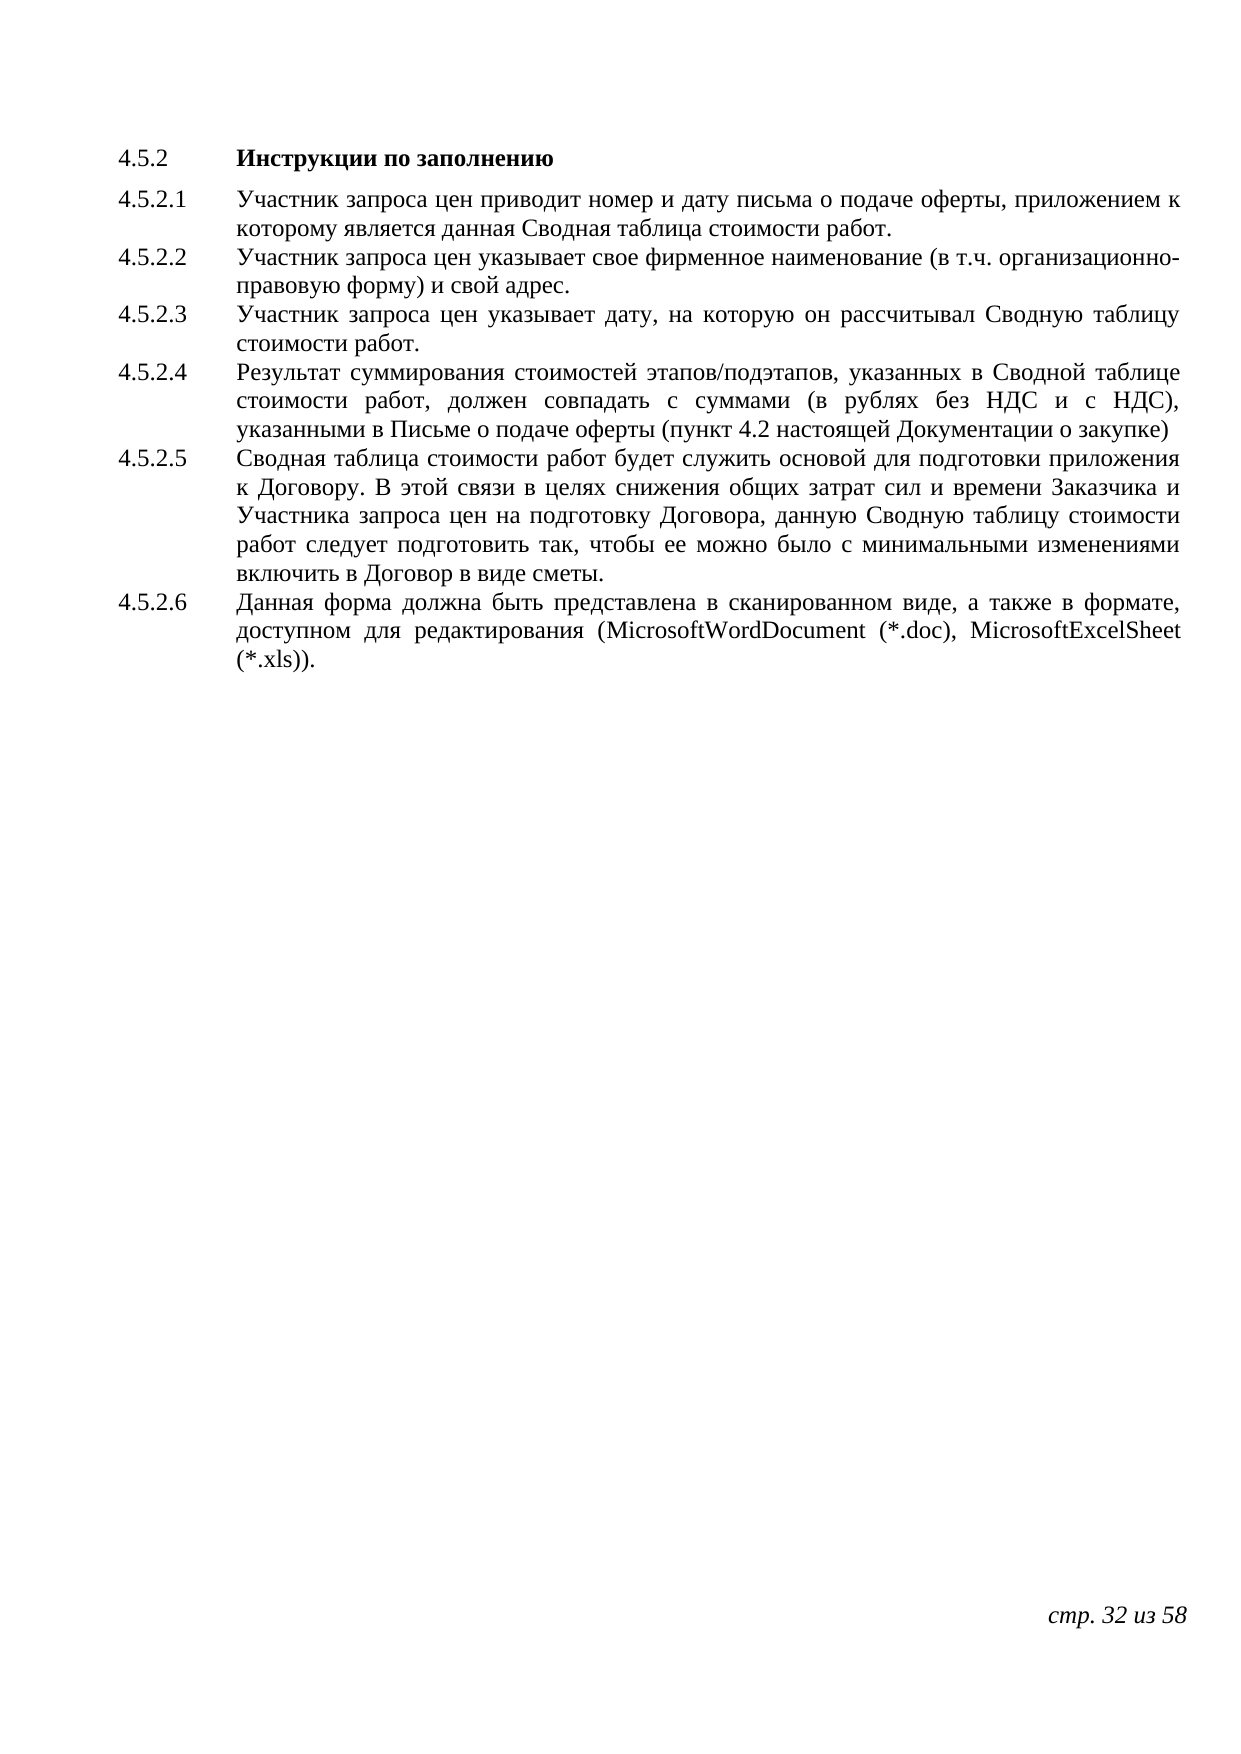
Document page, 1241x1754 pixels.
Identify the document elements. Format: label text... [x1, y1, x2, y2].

text Сводная таблица стоимости работ будет служить основой для подготовки приложения к Договору. В этой связи в целях снижения общих затрат сил и времени Заказчика и Участника запроса цен на подготовку Договора, данную Сводную таблицу стоимости работ следует подготовить так, чтобы ее можно было с минимальными изменениями включить в Договор в виде сметы. [118, 443, 1181, 587]
text Данная форма должна быть представлена в сканированном виде, а также в формате, доступном для редактирования (MicrosoftWordDocument (*.doc), MicrosoftExcelSheet (*.xls)). [118, 587, 1181, 673]
text Инструкции по заполнению [118, 143, 1181, 172]
text Участник запроса цен указывает дату, на которую он рассчитывал Сводную таблицу стоимости работ. [118, 299, 1181, 357]
text Результат суммирования стоимостей этапов/подэтапов, указанных в Сводной таблице стоимости работ, должен совпадать с суммами (в рублях без НДС и с НДС), указанными в Письме о подаче оферты (пункт 4.2 настоящей Документации о закупке) [118, 357, 1181, 443]
text Участник запроса цен указывает свое фирменное наименование (в т.ч. организационно-правовую форму) и свой адрес. [118, 242, 1181, 299]
text Участник запроса цен приводит номер и дату письма о подаче оферты, приложением к которому является данная Сводная таблица стоимости работ. [118, 184, 1181, 242]
